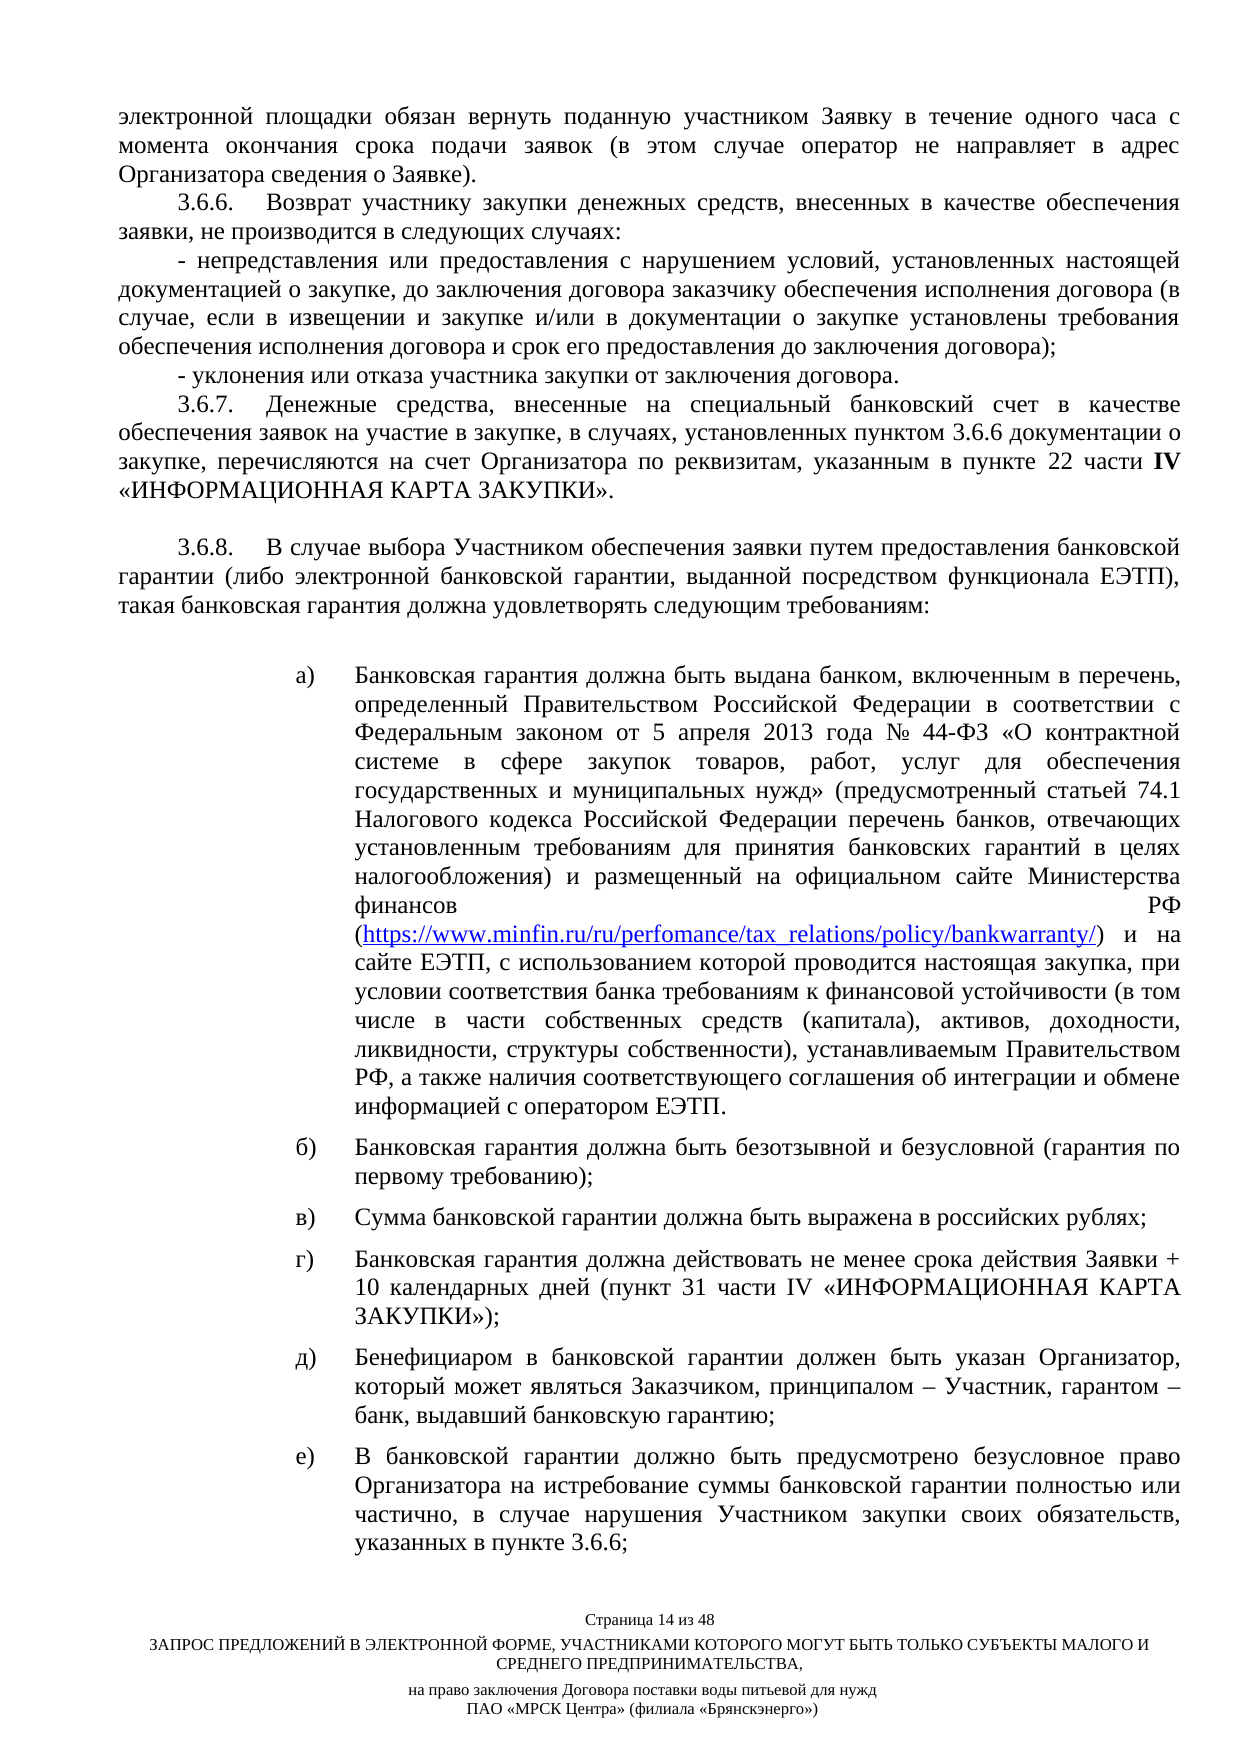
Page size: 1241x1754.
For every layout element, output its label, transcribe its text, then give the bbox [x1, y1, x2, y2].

list Бенефициаром в банковской гарантии должен быть указан Организатор, который может являться Заказчиком, принципалом – Участник, гарантом – банк, выдавший банковскую гарантию; [295, 1342, 1181, 1429]
subtitle В случае выбора Участником обеспечения заявки путем предоставления банковской гарантии (либо электронной банковской гарантии, выданной посредством функционала ЕЭТП), такая банковская гарантия должна удовлетворять следующим требованиям: [118, 532, 1181, 619]
subtitle Возврат участнику закупки денежных средств, внесенных в качестве обеспечения заявки, не производится в следующих случаях: [118, 187, 1181, 245]
list Банковская гарантия должна быть безотзывной и безусловной (гарантия по первому требованию); [295, 1132, 1181, 1190]
text - непредставления или предоставления с нарушением условий, установленных настоящей документацией о закупке, до заключения договора заказчику обеспечения исполнения договора (в случае, если в извещении и закупке и/или в документации о закупке установлены требования обеспечения исполнения договора и срок его предоставления до заключения договора); [118, 245, 1181, 360]
list Банковская гарантия должна быть выдана банком, включенным в перечень, определенный Правительством Российской Федерации в соответствии с Федеральным законом от 5 апреля 2013 года № 44-ФЗ «О контрактной системе в сфере закупок товаров, работ, услуг для обеспечения государственных и муниципальных нужд» (предусмотренный статьей 74.1 Налогового кодекса Российской Федерации перечень банков, отвечающих установленным требованиям для принятия банковских гарантий в целях налогообложения) и размещенный на официальном сайте Министерства финансов РФ (https://www.minfin.ru/ru/perfomance/tax_relations/policy/bankwarranty/) и на сайте ЕЭТП, с использованием которой проводится настоящая закупка, при условии соответствия банка требованиям к финансовой устойчивости (в том числе в части собственных средств (капитала), активов, доходности, ликвидности, структуры собственности), устанавливаемым Правительством РФ, а также наличия соответствующего соглашения об интеграции и обмене информацией с оператором ЕЭТП. [295, 660, 1181, 1120]
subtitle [118, 101, 1181, 187]
list Сумма банковской гарантии должна быть выражена в российских рублях; [295, 1202, 1181, 1231]
text - уклонения или отказа участника закупки от заключения договора. [118, 360, 1181, 389]
subtitle Денежные средства, внесенные на специальный банковский счет в качестве обеспечения заявок на участие в закупке, в случаях, установленных пунктом 3.6.6 документации о закупке, перечисляются на счет Организатора по реквизитам, указанным в пункте 22 части IV «ИНФОРМАЦИОННАЯ КАРТА ЗАКУПКИ». [118, 389, 1181, 504]
list В банковской гарантии должно быть предусмотрено безусловное право Организатора на истребование суммы банковской гарантии полностью или частично, в случае нарушения Участником закупки своих обязательств, указанных в пункте 3.6.6; [295, 1441, 1181, 1556]
list Банковская гарантия должна действовать не менее срока действия Заявки + 10 календарных дней (пункт 31 части IV «ИНФОРМАЦИОННАЯ КАРТА ЗАКУПКИ»); [295, 1244, 1181, 1330]
